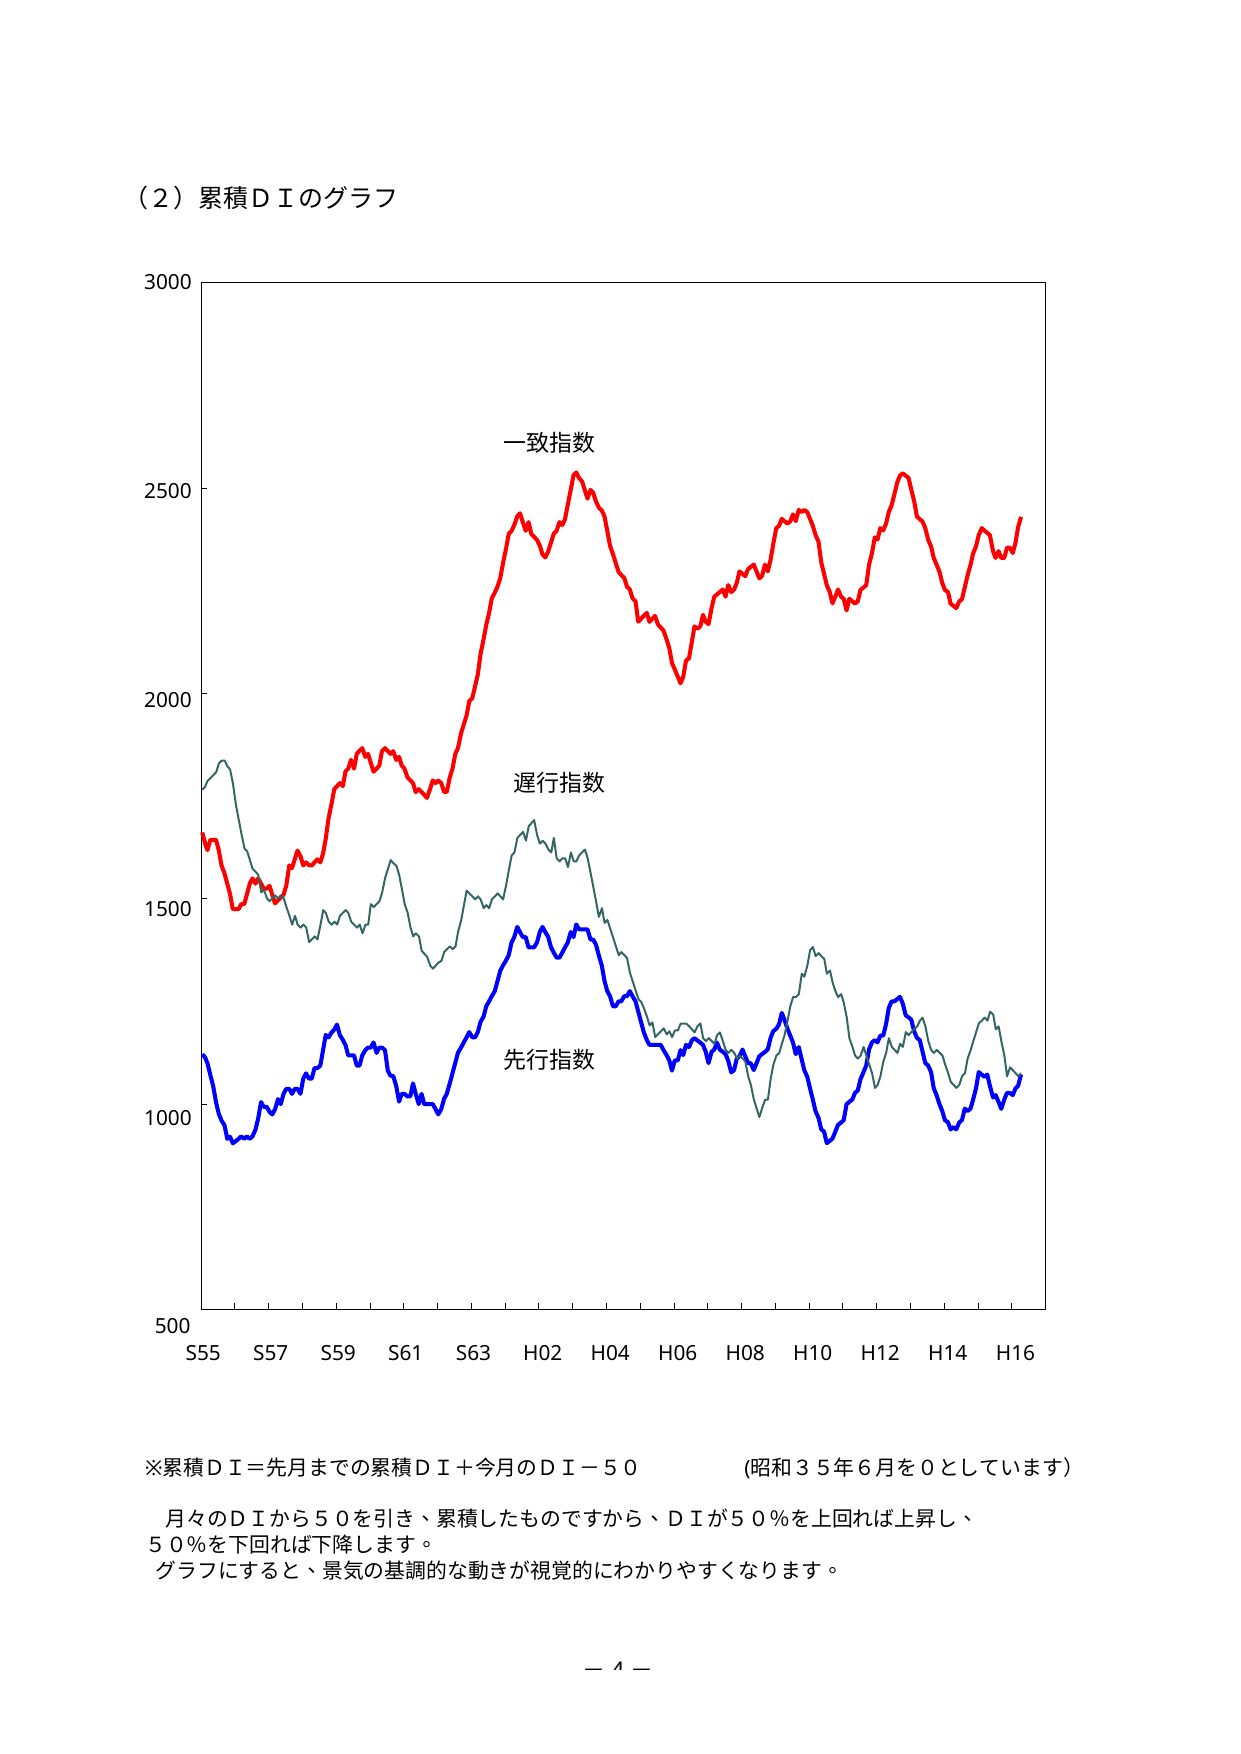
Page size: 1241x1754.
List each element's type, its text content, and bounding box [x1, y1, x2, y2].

text 1500 [144, 894, 1142, 922]
text 1000 [144, 1103, 1142, 1131]
text グラフにすると、景気の基調的な動きが視覚的にわかりやすくなります。 [155, 1557, 1142, 1584]
text ※累積ＤＩ＝先月までの累積ＤＩ＋今月のＤＩ－５０ (昭和３５年６月を０としています） [145, 1453, 1142, 1482]
text S55 S57 S59 S61 S63 H02 H04 H06 H08 H10 H12 H14 H16 [185, 1339, 1142, 1366]
text 2000 [144, 685, 1142, 713]
text ５０％を下回れば下降します。 [145, 1532, 1142, 1557]
text 3000 [144, 267, 1142, 296]
text 月々のＤＩから５０を引き、累積したものですから、ＤＩが５０％を上回れば上昇し、 [165, 1505, 1142, 1532]
subtitle （２）累積ＤＩのグラフ [124, 180, 1142, 214]
text 2500 [144, 476, 1142, 504]
text 500 [154, 1312, 1142, 1339]
